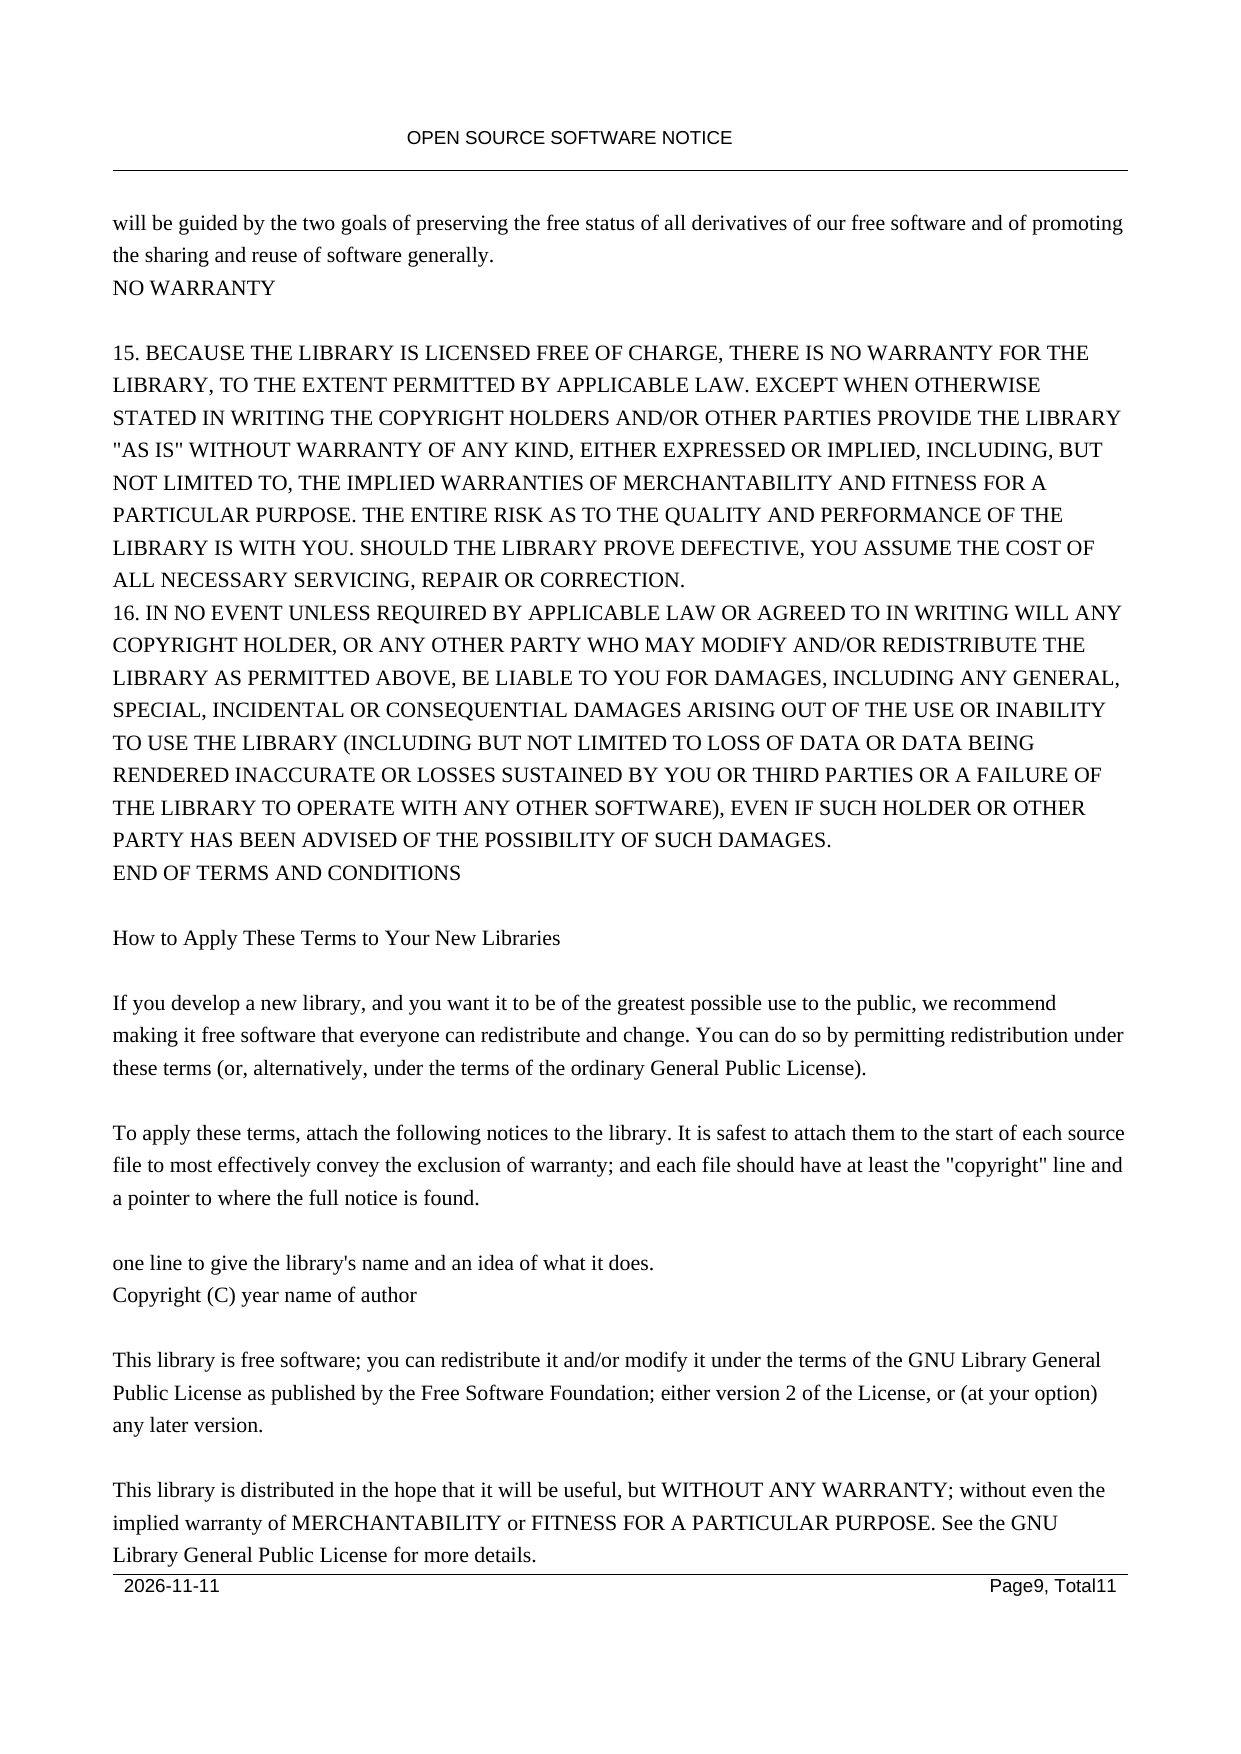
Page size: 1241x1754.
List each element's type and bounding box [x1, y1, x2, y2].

text [112, 206, 1128, 1571]
